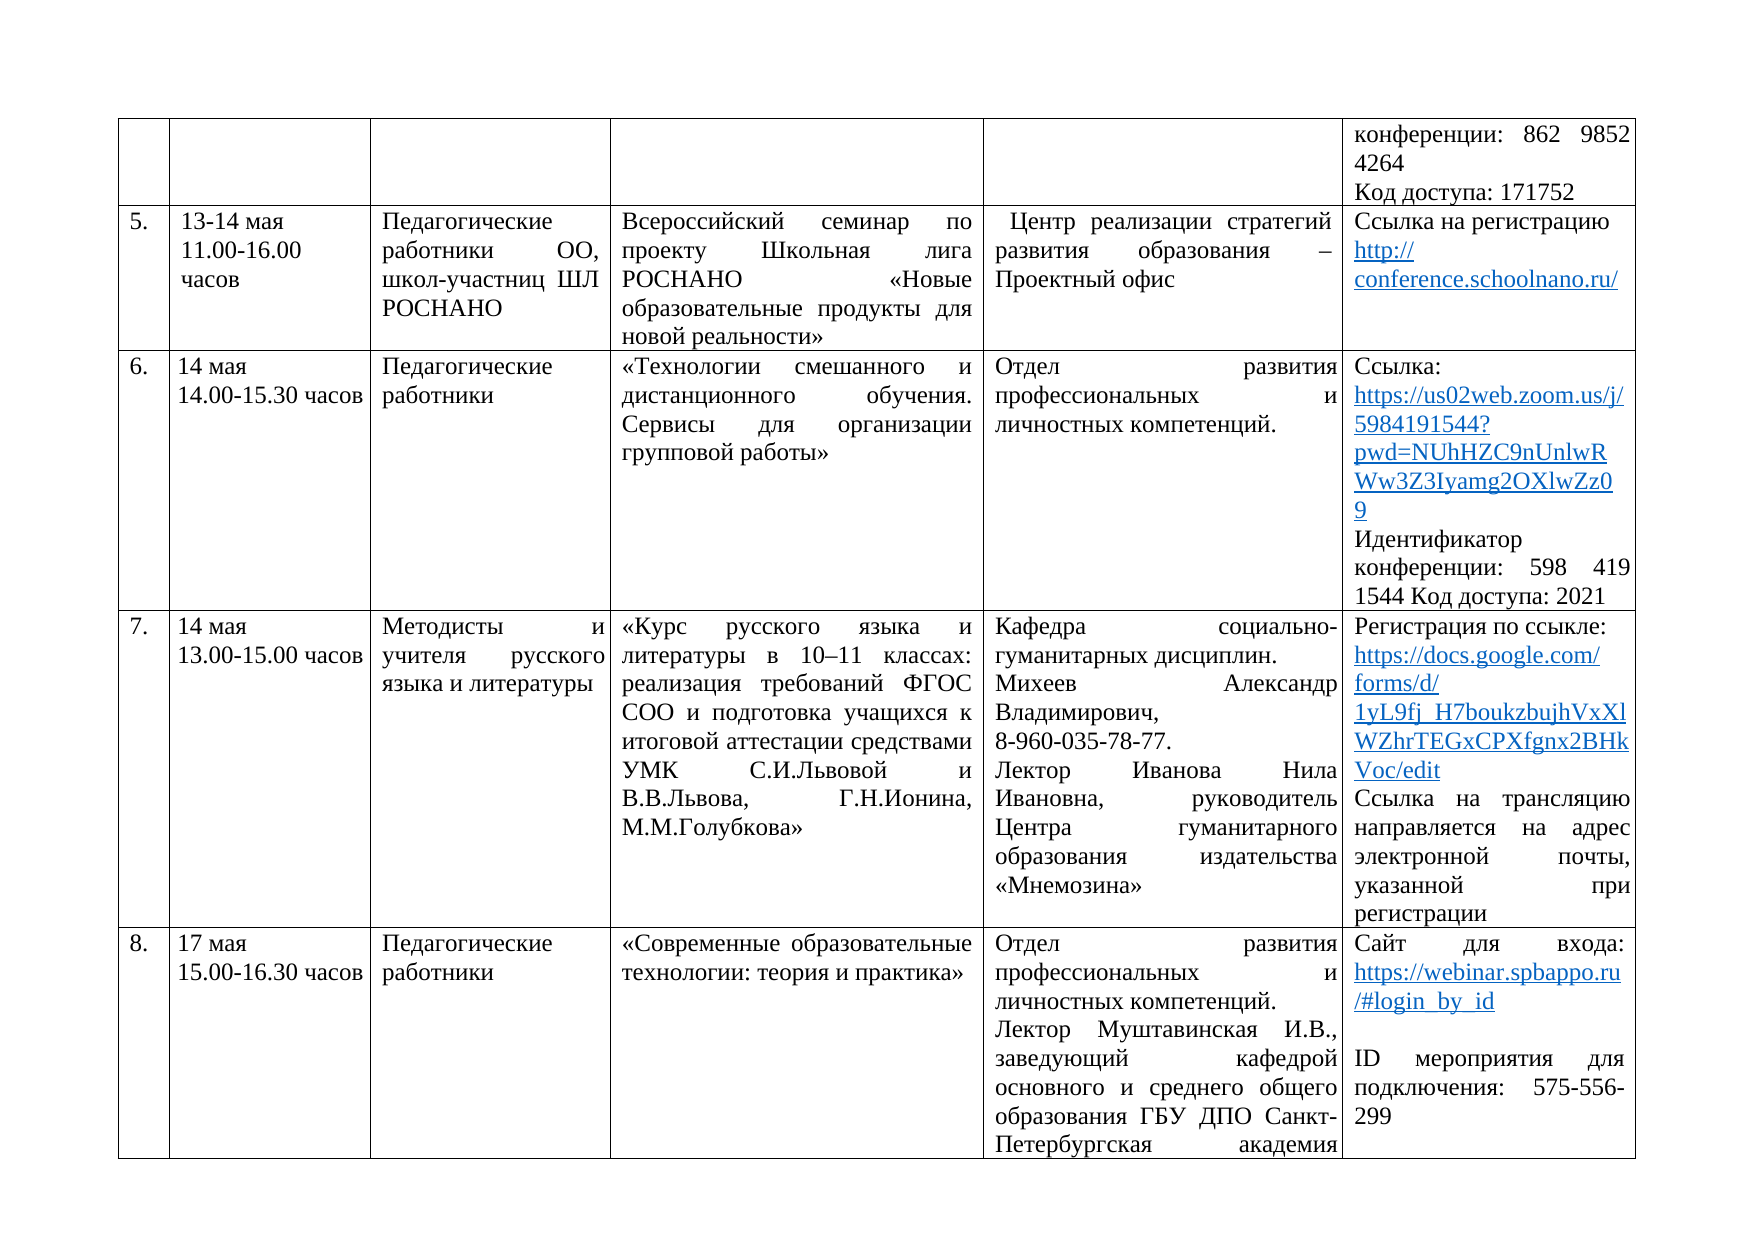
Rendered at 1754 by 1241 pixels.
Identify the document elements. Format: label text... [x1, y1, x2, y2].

table_cell 14 мая 14.00-15.30 часов [170, 351, 370, 610]
table_cell 5. [119, 206, 169, 350]
table_cell Всероссийский семинар по проекту Школьная лига РОСНАНО «Новые образовательные продукты для новой реальности» [611, 206, 983, 350]
table_cell 8. [119, 928, 169, 1158]
table_cell «Технологии смешанного и дистанционного обучения. Сервисы для организации групповой работы» [611, 351, 983, 610]
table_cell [371, 928, 610, 1158]
table_cell Отдел развития профессиональных и личностных компетенций. [984, 351, 1342, 610]
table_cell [371, 119, 610, 205]
table_cell Педагогические работники ОО, школ-участниц ШЛ РОСНАНО [371, 206, 610, 350]
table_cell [611, 928, 983, 1158]
table_cell 7. [119, 611, 169, 927]
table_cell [170, 928, 370, 1158]
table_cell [170, 119, 370, 205]
table_cell Ссылка: https://us02web.zoom.us/j/5984191544?pwd=NUhHZC9nUnlwRWw3Z3Iyamg2OXlwZz09 Идентификатор конференции: 598 419 1544 Код доступа: 2021 [1343, 351, 1635, 610]
table_cell Регистрация по ссыкле: https://docs.google.com/forms/d/1yL9fj_H7boukzbujhVxXlWZhrTEGxCPXfgnx2BHkVoc/edit Ссылка на трансляцию направляется на адрес электронной почты, указанной при регистрации [1343, 611, 1635, 927]
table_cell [611, 119, 983, 205]
table_cell 13-14 мая 11.00-16.00 часов [170, 206, 370, 350]
table_cell Ссылка на регистрацию http://conference.schoolnano.ru/ [1343, 206, 1635, 350]
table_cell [984, 119, 1342, 205]
table_cell 14 мая 13.00-15.00 часов [170, 611, 370, 927]
table_cell Педагогические работники [371, 351, 610, 610]
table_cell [1343, 928, 1635, 1158]
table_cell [984, 928, 1342, 1158]
table_cell 6. [119, 351, 169, 610]
table_cell Центр реализации стратегий развития образования – Проектный офис [984, 206, 1342, 350]
table_cell Кафедра социально-гуманитарных дисциплин. Михеев Александр Владимирович, 8-960-035-78-77. Лектор Иванова Нила Ивановна, руководитель Центра гуманитарного образования издательства «Мнемозина» [984, 611, 1342, 927]
table_cell «Курс русского языка и литературы в 10–11 классах: реализация требований ФГОС СОО и подготовка учащихся к итоговой аттестации средствами УМК С.И.Львовой и В.В.Львова, Г.Н.Ионина, М.М.Голубкова» [611, 611, 983, 927]
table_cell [1343, 119, 1635, 205]
table_cell Методисты и учителя русского языка и литературы [371, 611, 610, 927]
table_cell 4. [119, 119, 169, 205]
